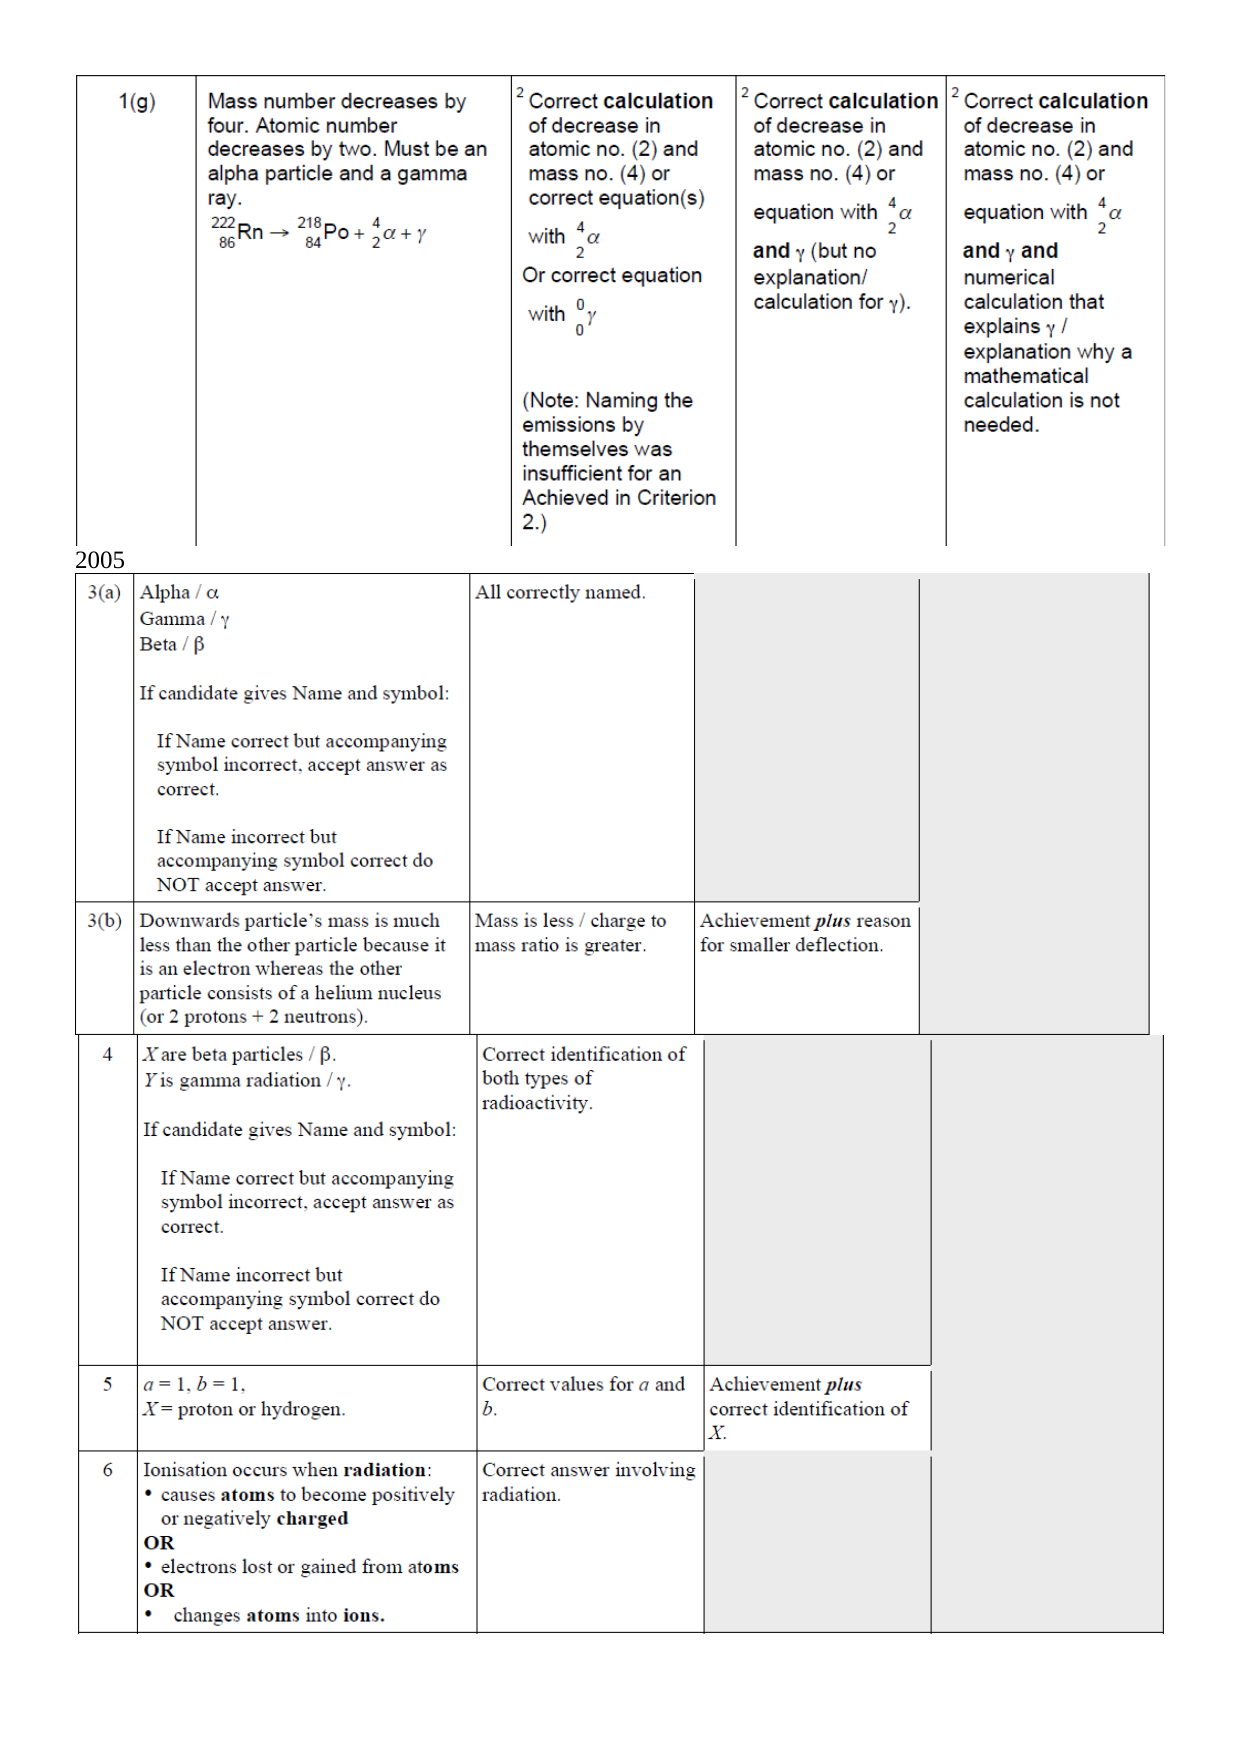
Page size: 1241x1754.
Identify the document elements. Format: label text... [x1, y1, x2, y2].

text 2005 [75, 546, 1165, 573]
